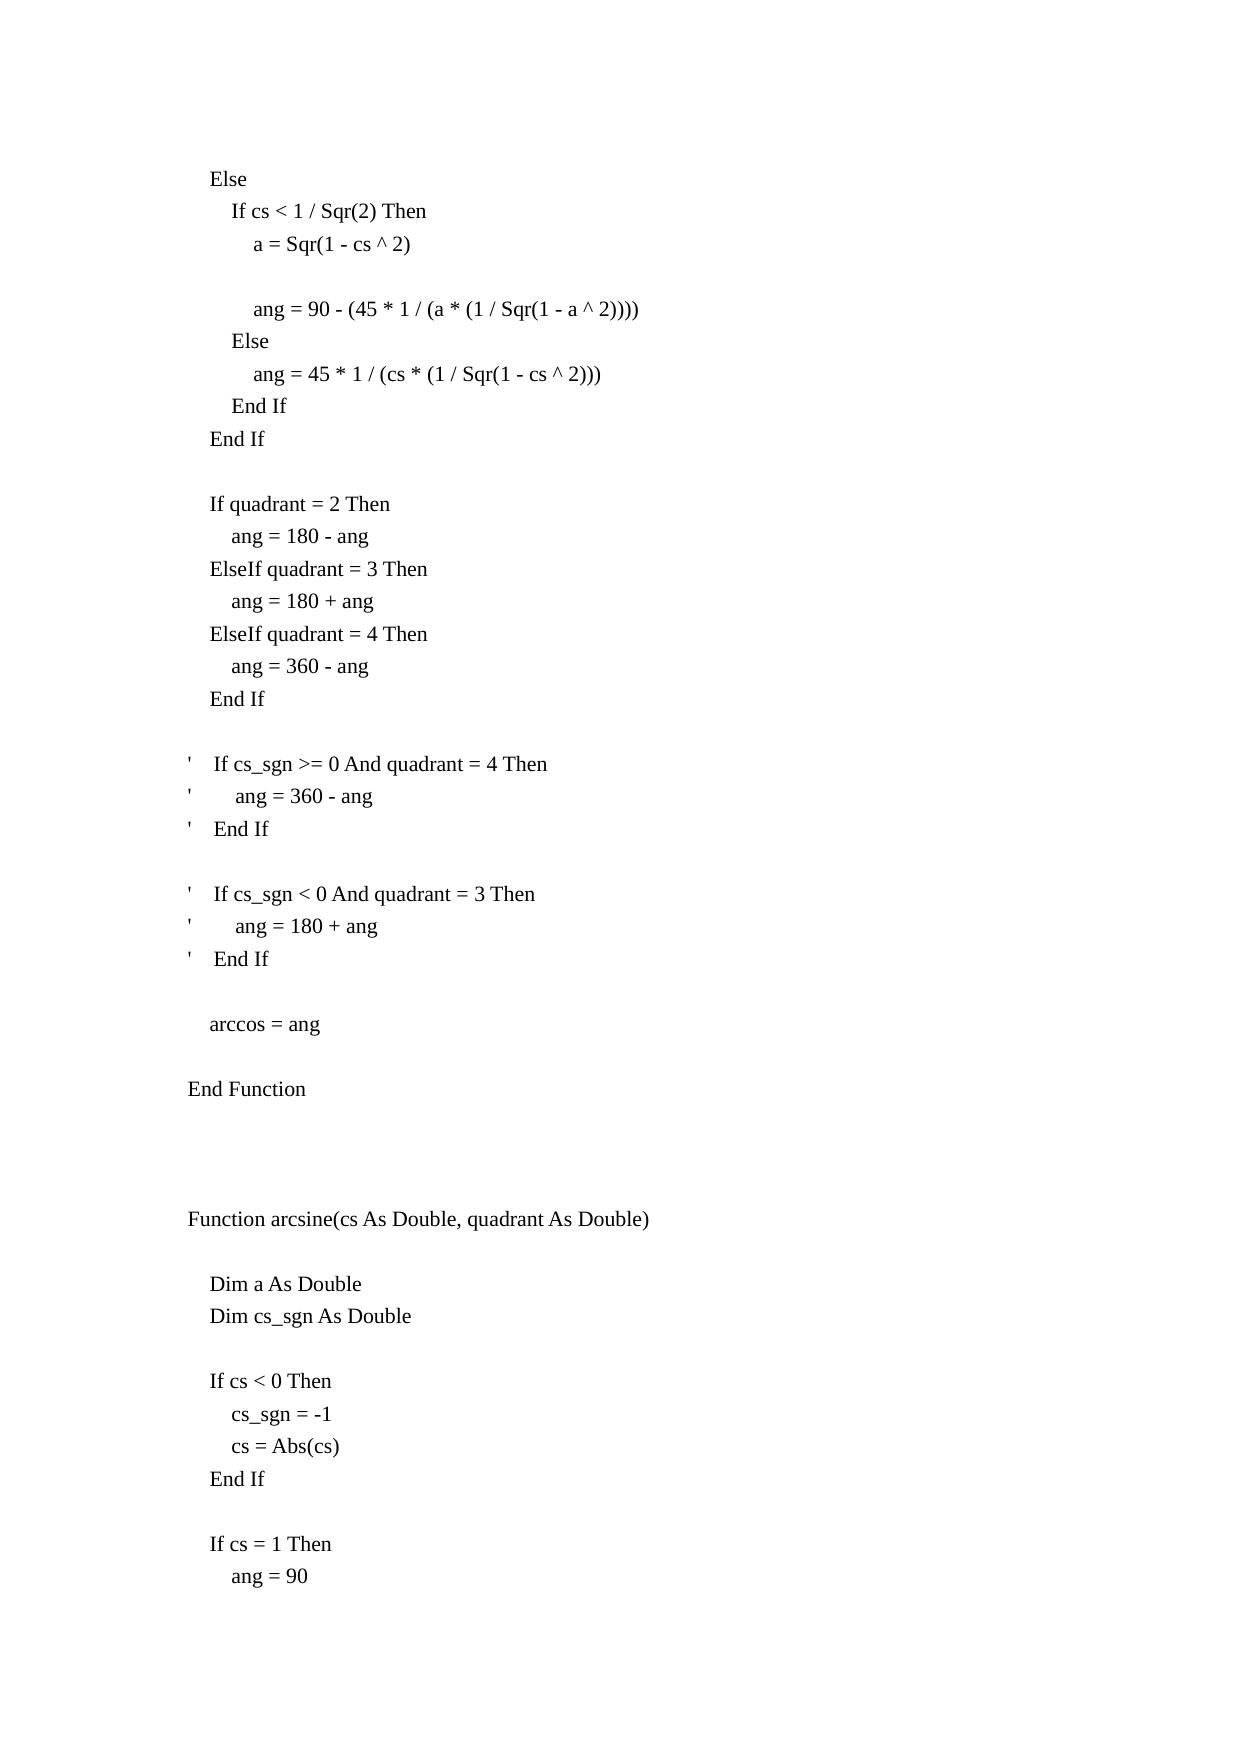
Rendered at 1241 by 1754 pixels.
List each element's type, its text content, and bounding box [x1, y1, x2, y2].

text ElseIf quadrant = 3 Then [187, 552, 1053, 584]
text Function arcsine(cs As Double, quadrant As Double) [187, 1202, 1053, 1234]
text End If [187, 389, 1053, 422]
text End If [187, 1462, 1053, 1494]
text Dim a As Double [187, 1267, 1053, 1299]
text ang = 90 - (45 * 1 / (a * (1 / Sqr(1 - a ^ 2)))) [187, 292, 1053, 324]
text Else [187, 162, 1053, 194]
text a = Sqr(1 - cs ^ 2) [187, 227, 1053, 259]
text ' If cs_sgn >= 0 And quadrant = 4 Then [187, 747, 1053, 779]
text Else [187, 324, 1053, 357]
text ang = 360 - ang [187, 649, 1053, 682]
text cs_sgn = -1 [187, 1397, 1053, 1429]
text ' If cs_sgn < 0 And quadrant = 3 Then [187, 877, 1053, 909]
text If cs < 1 / Sqr(2) Then [187, 194, 1053, 227]
text cs = Abs(cs) [187, 1429, 1053, 1462]
text ang = 90 [187, 1559, 1053, 1592]
text End If [187, 422, 1053, 454]
text ' End If [187, 812, 1053, 844]
text If cs = 1 Then [187, 1527, 1053, 1559]
text End Function [187, 1072, 1053, 1104]
text If quadrant = 2 Then [187, 487, 1053, 519]
text arccos = ang [187, 1007, 1053, 1039]
text ' ang = 180 + ang [187, 909, 1053, 942]
text ang = 180 - ang [187, 519, 1053, 552]
text ' End If [187, 942, 1053, 974]
text End If [187, 682, 1053, 714]
text If cs < 0 Then [187, 1364, 1053, 1397]
text Dim cs_sgn As Double [187, 1299, 1053, 1332]
text ElseIf quadrant = 4 Then [187, 617, 1053, 649]
text ang = 180 + ang [187, 584, 1053, 617]
text ' ang = 360 - ang [187, 779, 1053, 812]
text ang = 45 * 1 / (cs * (1 / Sqr(1 - cs ^ 2))) [187, 357, 1053, 389]
